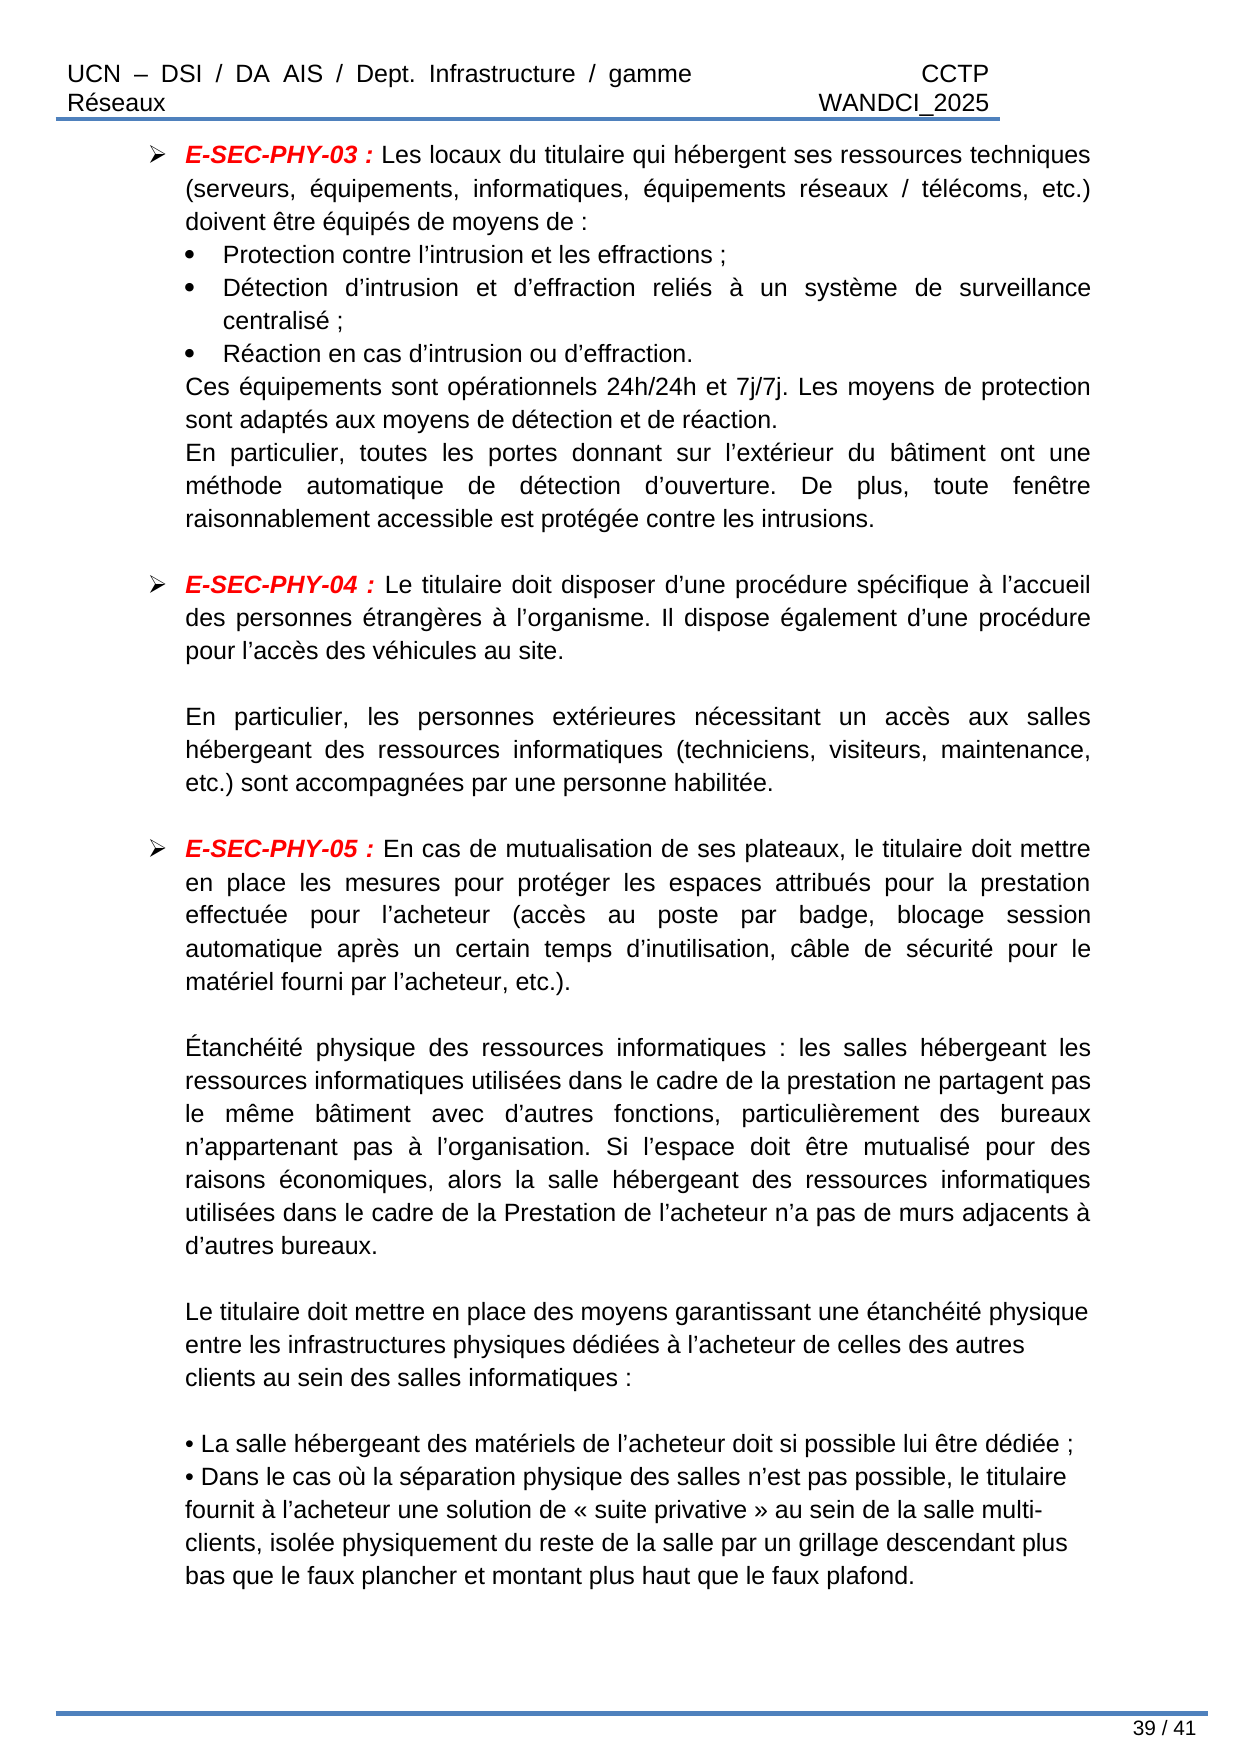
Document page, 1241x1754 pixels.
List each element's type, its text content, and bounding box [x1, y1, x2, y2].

list E-SEC-PHY-04 : Le titulaire doit disposer d’une procédure spécifique à l’accueil des personnes étrangères à l’organisme. Il dispose également d’une procédure pour l’accès des véhicules au site. [148, 570, 1092, 665]
text • La salle hébergeant des matériels de l’acheteur doit si possible lui être dédiée ; [185, 1429, 1092, 1458]
text Étanchéité physique des ressources informatiques : les salles hébergeant les ressources informatiques utilisées dans le cadre de la prestation ne partagent pas le même bâtiment avec d’autres fonctions, particulièrement des bureaux n’appartenant pas à l’organisation. Si l’espace doit être mutualisé pour des raisons économiques, alors la salle hébergeant des ressources informatiques utilisées dans le cadre de la Prestation de l’acheteur n’a pas de murs adjacents à d’autres bureaux. [185, 1033, 1092, 1259]
list Détection d’intrusion et d’effraction reliés à un système de surveillance centralisé ; [185, 273, 1092, 334]
list E-SEC-PHY-05 : En cas de mutualisation de ses plateaux, le titulaire doit mettre en place les mesures pour protéger les espaces attribués pour la prestation effectuée pour l’acheteur (accès au poste par badge, blocage session automatique après un certain temps d’inutilisation, câble de sécurité pour le matériel fourni par l’acheteur, etc.). [148, 834, 1092, 995]
text En particulier, les personnes extérieures nécessitant un accès aux salles hébergeant des ressources informatiques (techniciens, visiteurs, maintenance, etc.) sont accompagnées par une personne habilitée. [185, 702, 1092, 797]
text • Dans le cas où la séparation physique des salles n’est pas possible, le titulaire fournit à l’acheteur une solution de « suite privative » au sein de la salle multi-clients, isolée physiquement du reste de la salle par un grillage descendant plus bas que le faux plancher et montant plus haut que le faux plafond. [185, 1462, 1092, 1590]
list Ces équipements sont opérationnels 24h/24h et 7j/7j. Les moyens de protection sont adaptés aux moyens de détection et de réaction. [185, 372, 1092, 434]
list En particulier, toutes les portes donnant sur l’extérieur du bâtiment ont une méthode automatique de détection d’ouverture. De plus, toute fenêtre raisonnablement accessible est protégée contre les intrusions. [185, 438, 1092, 533]
list Protection contre l’intrusion et les effractions ; [185, 239, 1092, 268]
text Le titulaire doit mettre en place des moyens garantissant une étanchéité physique entre les infrastructures physiques dédiées à l’acheteur de celles des autres clients au sein des salles informatiques : [185, 1297, 1092, 1392]
list Réaction en cas d’intrusion ou d’effraction. [185, 339, 1092, 368]
list E-SEC-PHY-03 : Les locaux du titulaire qui hébergent ses ressources techniques (serveurs, équipements, informatiques, équipements réseaux / télécoms, etc.) doivent être équipés de moyens de : [148, 140, 1092, 235]
